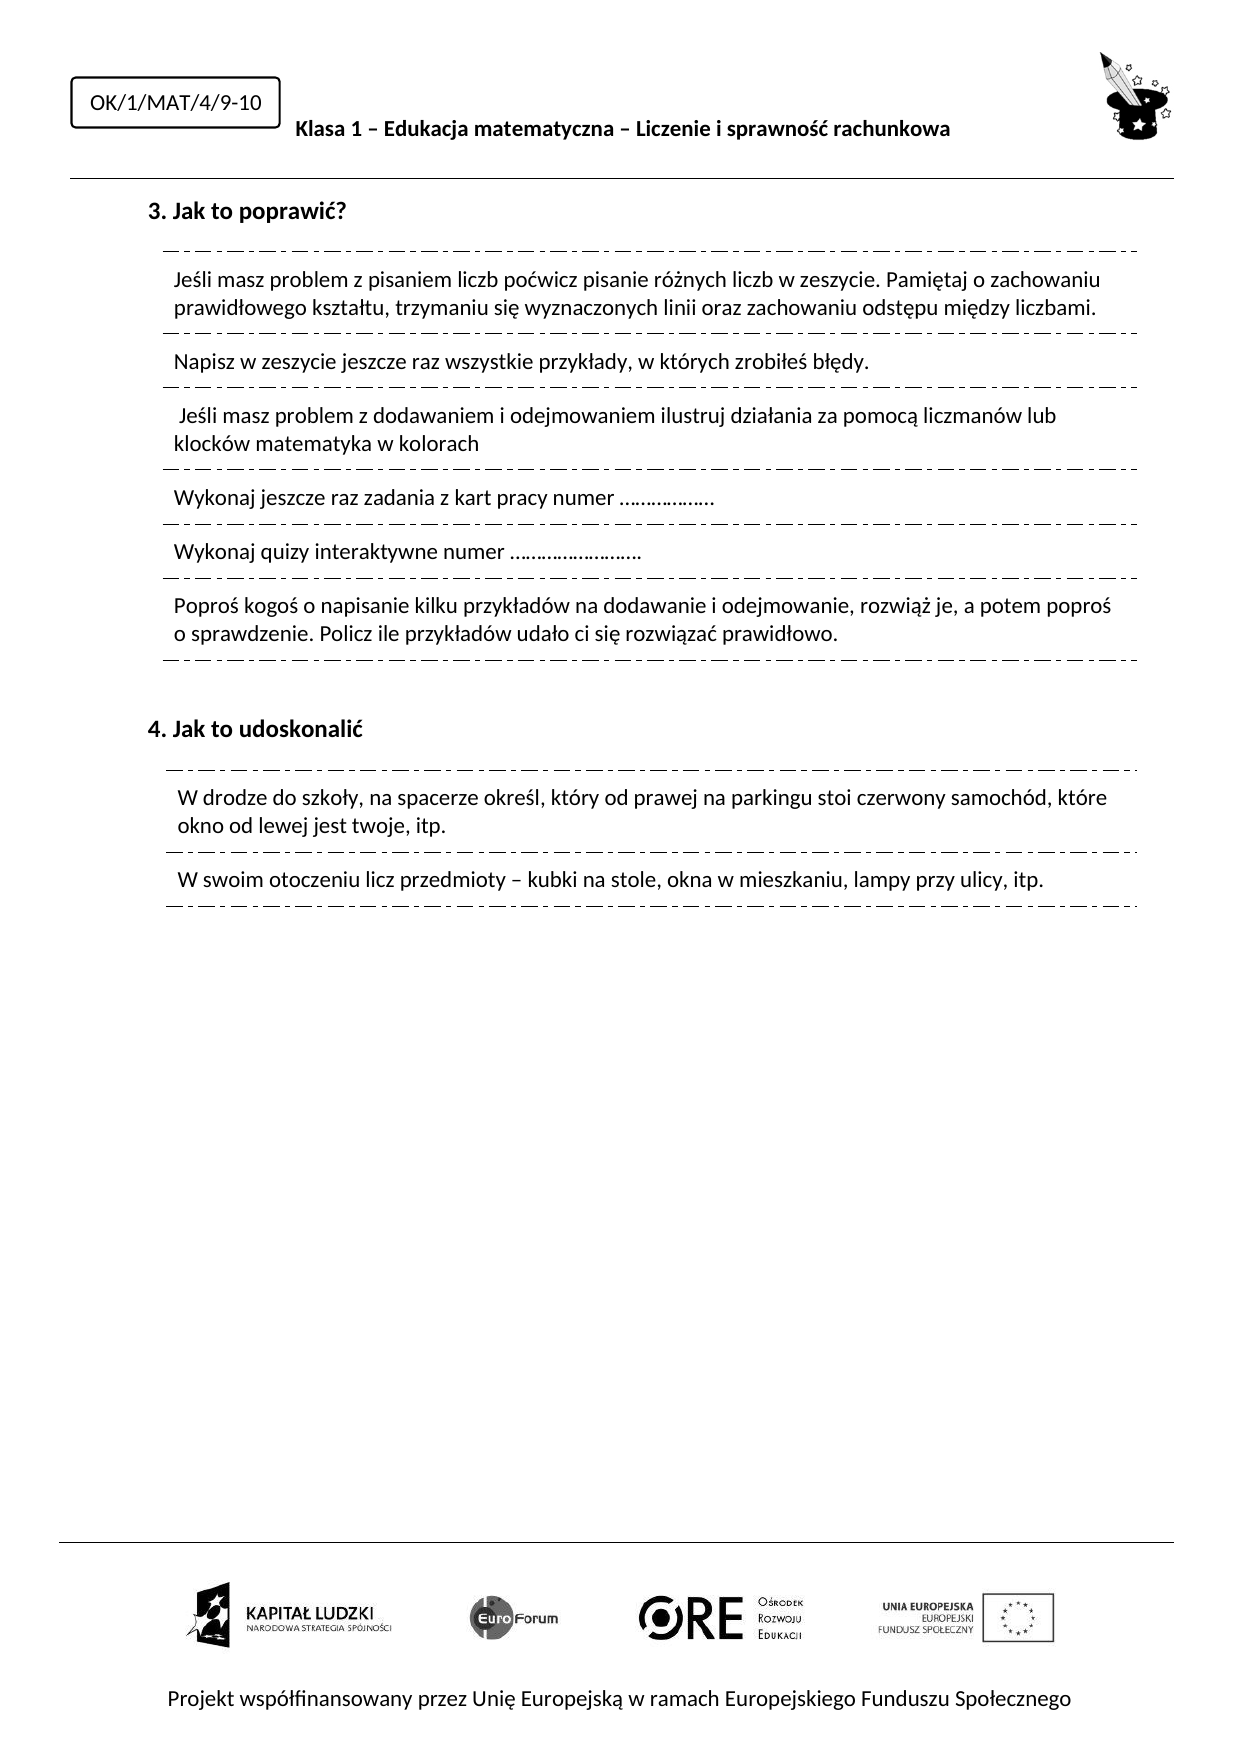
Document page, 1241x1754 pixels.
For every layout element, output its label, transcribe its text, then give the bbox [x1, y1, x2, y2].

text 3. Jak to poprawić? [148, 195, 1093, 226]
picture [148, 1565, 1092, 1664]
table_cell Jeśli masz problem z dodawaniem i odejmowaniem ilustruj działania za pomocą liczmanów lub klocków matematyka w kolorach [163, 387, 1137, 469]
table_cell Wykonaj quizy interaktywne numer ……………………. [163, 524, 1137, 577]
text 4. Jak to udoskonalić [148, 714, 1093, 744]
table_cell Poproś kogoś o napisanie kilku przykładów na dodawanie i odejmowanie, rozwiąż je, a potem poproś o sprawdzenie. Policz ile przykładów udało ci się rozwiązać prawidłowo. [163, 578, 1137, 659]
table_header W drodze do szkoły, na spacerze określ, który od prawej na parkingu stoi czerwony samochód, które okno od lewej jest twoje, itp. [166, 770, 1137, 852]
picture [1088, 50, 1181, 142]
table_cell Napisz w zeszycie jeszcze raz wszystkie przykłady, w których zrobiłeś błędy. [163, 333, 1137, 387]
table_header Jeśli masz problem z pisaniem liczb poćwicz pisanie różnych liczb w zeszycie. Pamiętaj o zachowaniu prawidłowego kształtu, trzymaniu się wyznaczonych linii oraz zachowaniu odstępu między liczbami. [163, 251, 1137, 333]
table_cell Wykonaj jeszcze raz zadania z kart pracy numer ……………… [163, 469, 1137, 523]
table_cell W swoim otoczeniu licz przedmioty – kubki na stole, okna w mieszkaniu, lampy przy ulicy, itp. [166, 852, 1137, 906]
